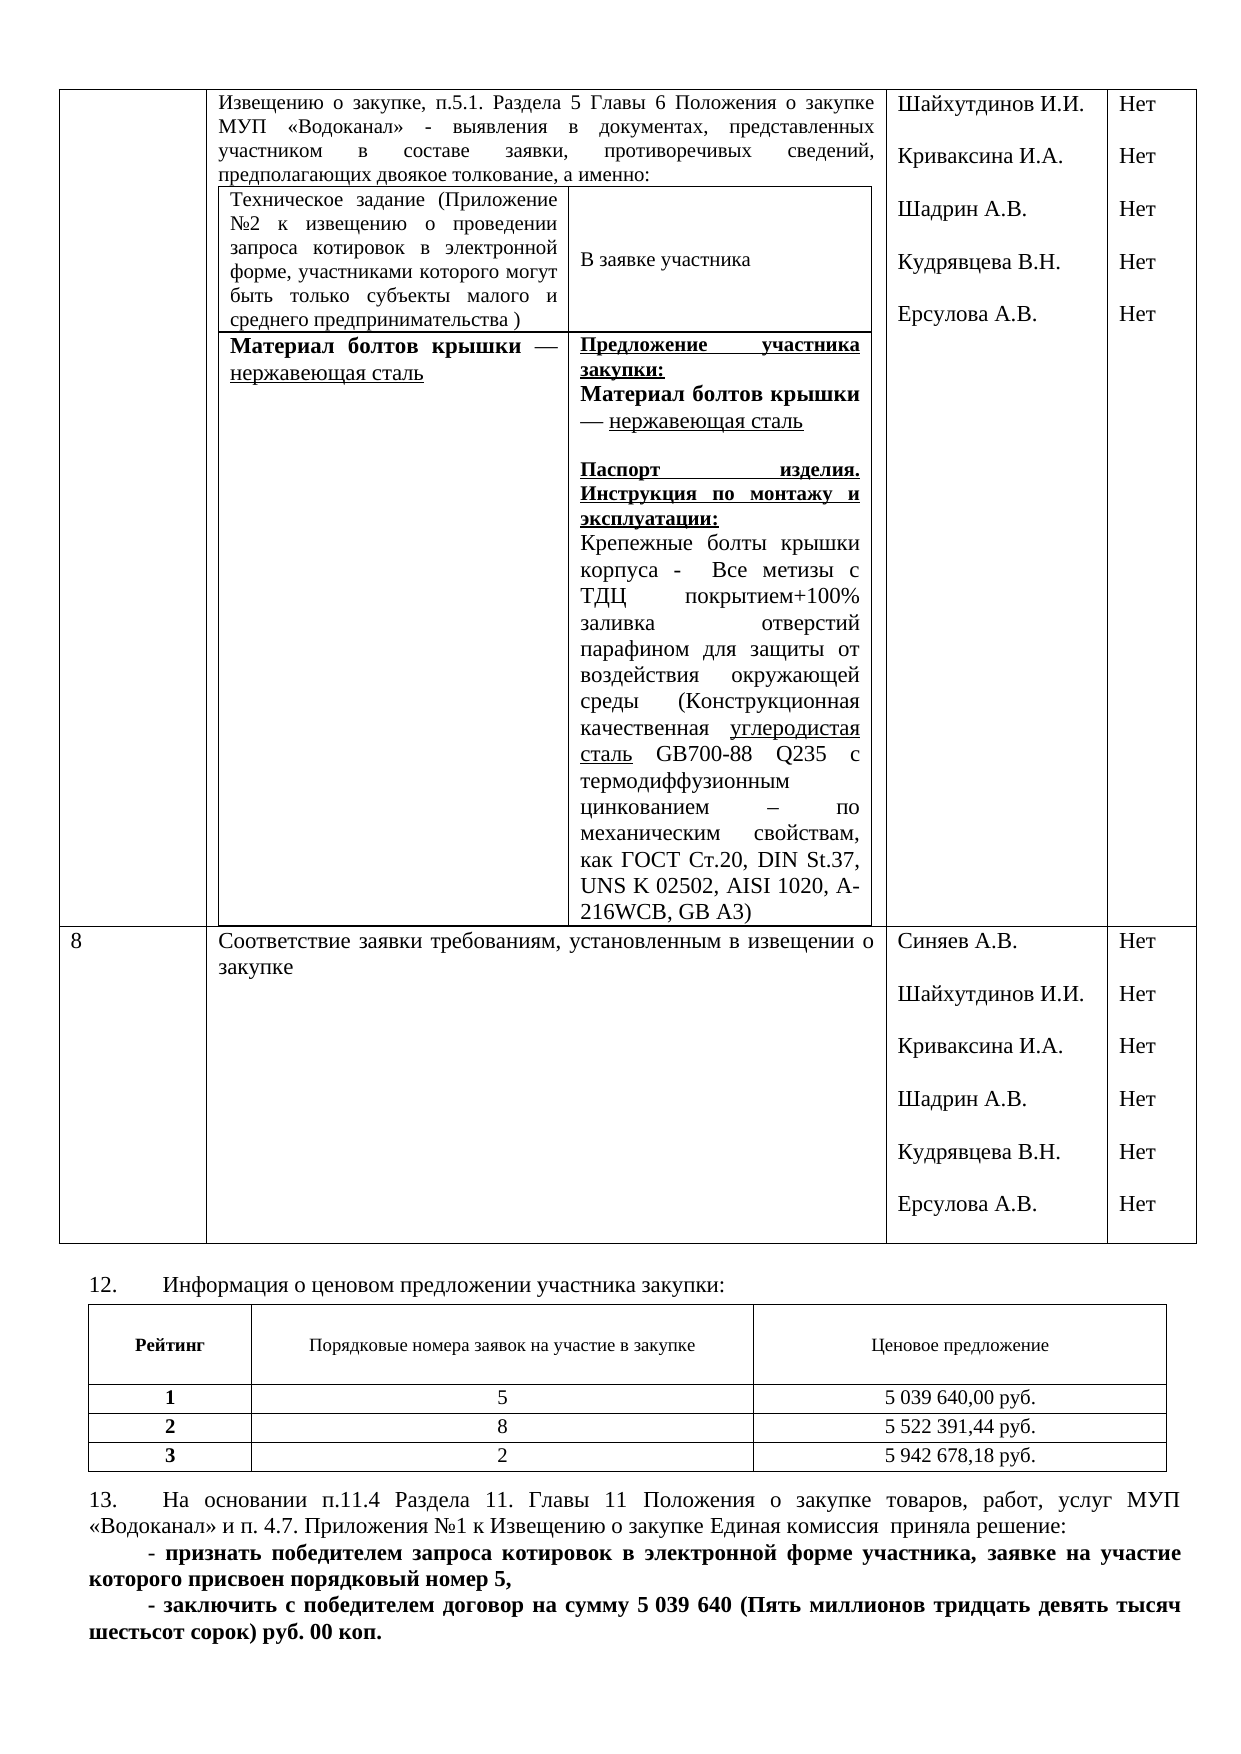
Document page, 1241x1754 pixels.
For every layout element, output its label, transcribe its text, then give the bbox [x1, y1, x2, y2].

table_cell 2 [252, 1443, 753, 1471]
text 13. На основании п.11.4 Раздела 11. Главы 11 Положения о закупке товаров, работ, услуг МУП «Водоканал» и п. 4.7. Приложения №1 к Извещению о закупке Единая комиссия приняла решение: [89, 1486, 1181, 1539]
table_cell 5 039 640,00 руб. [754, 1385, 1166, 1413]
text 12. Информация о ценовом предложении участника закупки: [89, 1271, 1181, 1297]
table_cell 5 942 678,18 руб. [754, 1443, 1166, 1471]
table_cell Синяев А.В. Шайхутдинов И.И. Криваксина И.А. Шадрин А.В. Кудрявцева В.Н. Ерсулова А.В. [887, 927, 1107, 1243]
table_cell 7 [60, 90, 206, 926]
table_header Порядковые номера заявок на участие в закупке [252, 1305, 753, 1384]
table_cell 2 [89, 1414, 251, 1442]
table_header Рейтинг [89, 1305, 251, 1384]
table_cell 3 [89, 1443, 251, 1471]
table_cell 8 [60, 927, 206, 1243]
table_cell 1 [89, 1385, 251, 1413]
text - признать победителем запроса котировок в электронной форме участника, заявке на участие которого присвоен порядковый номер 5, [89, 1539, 1181, 1591]
text - заключить с победителем договор на сумму 5 039 640 (Пять миллионов тридцать девять тысяч шестьсот сорок) руб. 00 коп. [89, 1591, 1181, 1644]
table_cell Соответствие заявки требованиям, установленным в извещении о закупке [207, 927, 886, 1243]
table_header Ценовое предложение [754, 1305, 1166, 1384]
table_cell 5 [252, 1385, 753, 1413]
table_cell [887, 90, 1107, 926]
table_cell Нет Нет Нет Нет Нет Нет [1108, 927, 1196, 1243]
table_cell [207, 90, 886, 926]
table_cell 8 [252, 1414, 753, 1442]
table_cell 5 522 391,44 руб. [754, 1414, 1166, 1442]
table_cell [1108, 90, 1196, 926]
